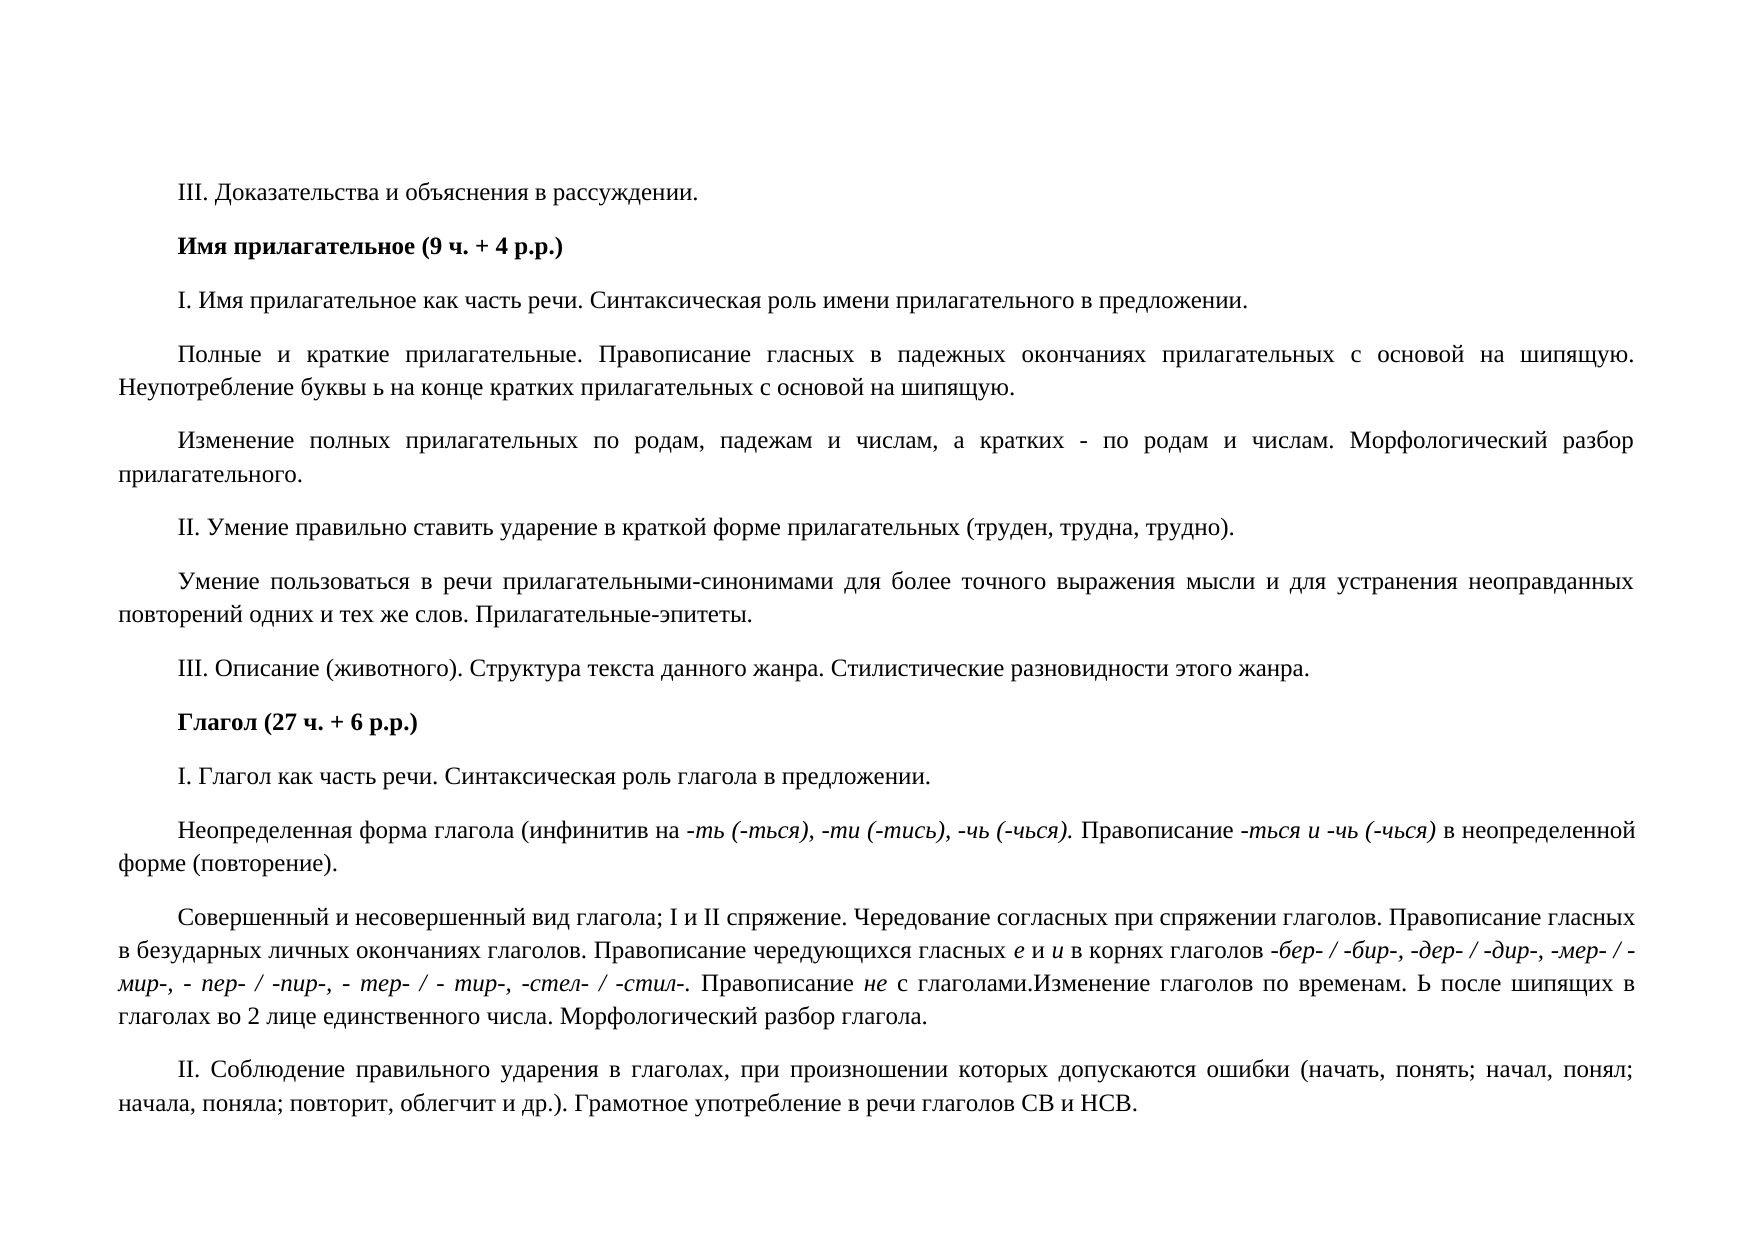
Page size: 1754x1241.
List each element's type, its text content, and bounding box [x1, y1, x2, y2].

text III. Доказательства и объяснения в рассуждении. [118, 177, 1636, 206]
text Глагол (27 ч. + 6 р.р.) [118, 707, 1636, 736]
text III. Описание (животного). Структура текста данного жанра. Стилистические разновидности этого жанра. [118, 653, 1636, 682]
text Умение пользоваться в речи прилагательными-синонимами для более точного выражения мысли и для устранения неоправданных повторений одних и тех же слов. Прилагательные-эпитеты. [118, 566, 1636, 628]
text II. Умение правильно ставить ударение в краткой форме прилагательных (труден, трудна, трудно). [118, 512, 1636, 541]
text I. Имя прилагательное как часть речи. Синтаксическая роль имени прилагательного в предложении. [118, 285, 1636, 314]
text II. Соблюдение правильного ударения в глаголах, при произношении которых допускаются ошибки (начать, понять; начал, понял; начала, поняла; повторит, облегчит и др.). Грамотное употребление в речи глаголов СВ и НСВ. [118, 1054, 1636, 1116]
text Неопределенная форма глагола (инфинитив на -ть (-ться), -ти (-тись), -чь (-чься). Правописание -ться и -чь (-чься) в неопределенной форме (повторение). [118, 815, 1636, 877]
text I. Глагол как часть речи. Синтаксическая роль глагола в предложении. [118, 761, 1636, 790]
text Полные и краткие прилагательные. Правописание гласных в падежных окончаниях прилагательных с основой на шипящую. Неупотребление буквы ь на конце кратких прилагательных с основой на шипящую. [118, 339, 1636, 401]
text Совершенный и несовершенный вид глагола; I и II спряжение. Чередование согласных при спряжении глаголов. Правописание гласных в безударных личных окончаниях глаголов. Правописание чередующихся гласных е и и в корнях глаголов -бер- / -бир-, -дер- / -дир-, -мер- / -мир-, - nep- / -пир-, - тер- / - тир-, -стел- / -стил-. Правописание не с глаголами.Изменение глаголов по временам. Ь после шипящих в глаголах во 2 лице единственного числа. Морфологический разбор глагола. [118, 902, 1636, 1029]
text Изменение полных прилагательных по родам, падежам и числам, а кратких - по родам и числам. Морфологический разбор прилагательного. [118, 426, 1636, 487]
text Имя прилагательное (9 ч. + 4 р.р.) [118, 231, 1636, 260]
